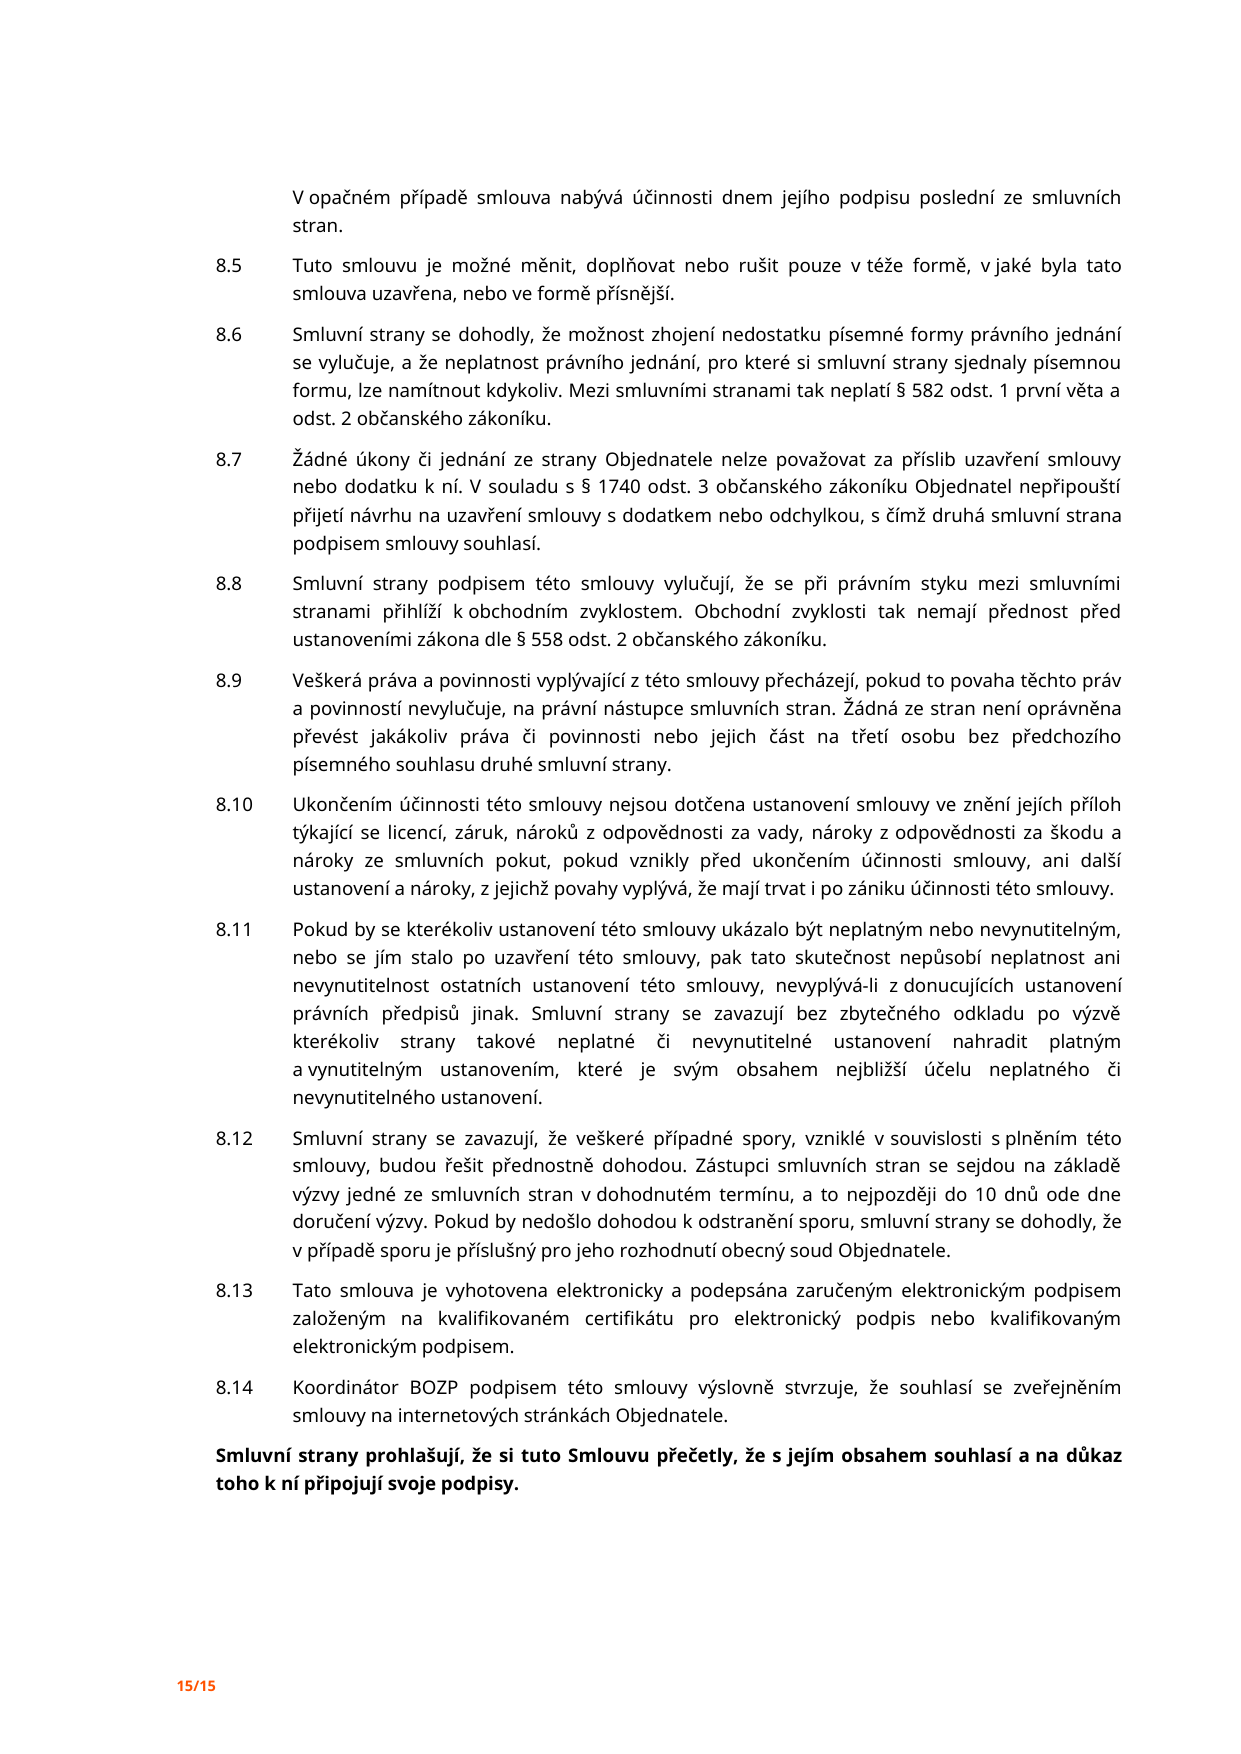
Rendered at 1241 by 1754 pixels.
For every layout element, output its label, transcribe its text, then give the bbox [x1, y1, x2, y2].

list Pokud by se kterékoliv ustanovení této smlouvy ukázalo být neplatným nebo nevynutitelným, nebo se jím stalo po uzavření této smlouvy, pak tato skutečnost nepůsobí neplatnost ani nevynutitelnost ostatních ustanovení této smlouvy, nevyplývá-li z donucujících ustanovení právních předpisů jinak. Smluvní strany se zavazují bez zbytečného odkladu po výzvě kterékoliv strany takové neplatné či nevynutitelné ustanovení nahradit platným a vynutitelným ustanovením, které je svým obsahem nejbližší účelu neplatného či nevynutitelného ustanovení. [216, 916, 1122, 1110]
list Veškerá práva a povinnosti vyplývající z této smlouvy přecházejí, pokud to povaha těchto práv a povinností nevylučuje, na právní nástupce smluvních stran. Žádná ze stran není oprávněna převést jakákoliv práva či povinnosti nebo jejich část na třetí osobu bez předchozího písemného souhlasu druhé smluvní strany. [216, 667, 1122, 777]
list Tato smlouva je vyhotovena elektronicky a podepsána zaručeným elektronickým podpisem založeným na kvalifikovaném certifikátu pro elektronický podpis nebo kvalifikovaným elektronickým podpisem. [216, 1277, 1122, 1359]
list Smluvní strany se dohodly, že možnost zhojení nedostatku písemné formy právního jednání se vylučuje, a že neplatnost právního jednání, pro které si smluvní strany sjednaly písemnou formu, lze namítnout kdykoliv. Mezi smluvními stranami tak neplatí § 582 odst. 1 první věta a odst. 2 občanského zákoníku. [216, 321, 1122, 431]
text Smluvní strany prohlašují, že si tuto Smlouvu přečetly, že s jejím obsahem souhlasí a na důkaz toho k ní připojují svoje podpisy. [216, 1442, 1122, 1496]
list Smluvní strany podpisem této smlouvy vylučují, že se při právním styku mezi smluvními stranami přihlíží k obchodním zvyklostem. Obchodní zvyklosti tak nemají přednost před ustanoveními zákona dle § 558 odst. 2 občanského zákoníku. [216, 570, 1122, 652]
list Smluvní strany se zavazují, že veškeré případné spory, vzniklé v souvislosti s plněním této smlouvy, budou řešit přednostně dohodou. Zástupci smluvních stran se sejdou na základě výzvy jedné ze smluvních stran v dohodnutém termínu, a to nejpozději do 10 dnů ode dne doručení výzvy. Pokud by nedošlo dohodou k odstranění sporu, smluvní strany se dohodly, že v případě sporu je příslušný pro jeho rozhodnutí obecný soud Objednatele. [216, 1125, 1122, 1262]
list Ukončením účinnosti této smlouvy nejsou dotčena ustanovení smlouvy ve znění jejích příloh týkající se licencí, záruk, nároků z odpovědnosti za vady, nároky z odpovědnosti za škodu a nároky ze smluvních pokut, pokud vznikly před ukončením účinnosti smlouvy, ani další ustanovení a nároky, z jejichž povahy vyplývá, že mají trvat i po zániku účinnosti této smlouvy. [216, 792, 1122, 901]
list Koordinátor BOZP podpisem této smlouvy výslovně stvrzuje, že souhlasí se zveřejněním smlouvy na internetových stránkách Objednatele. [216, 1374, 1122, 1427]
list Tuto smlouvu je možné měnit, doplňovat nebo rušit pouze v téže formě, v jaké byla tato smlouva uzavřena, nebo ve formě přísnější. [216, 253, 1122, 306]
list Žádné úkony či jednání ze strany Objednatele nelze považovat za příslib uzavření smlouvy nebo dodatku k ní. V souladu s § 1740 odst. 3 občanského zákoníku Objednatel nepřipouští přijetí návrhu na uzavření smlouvy s dodatkem nebo odchylkou, s čímž druhá smluvní strana podpisem smlouvy souhlasí. [216, 446, 1122, 555]
